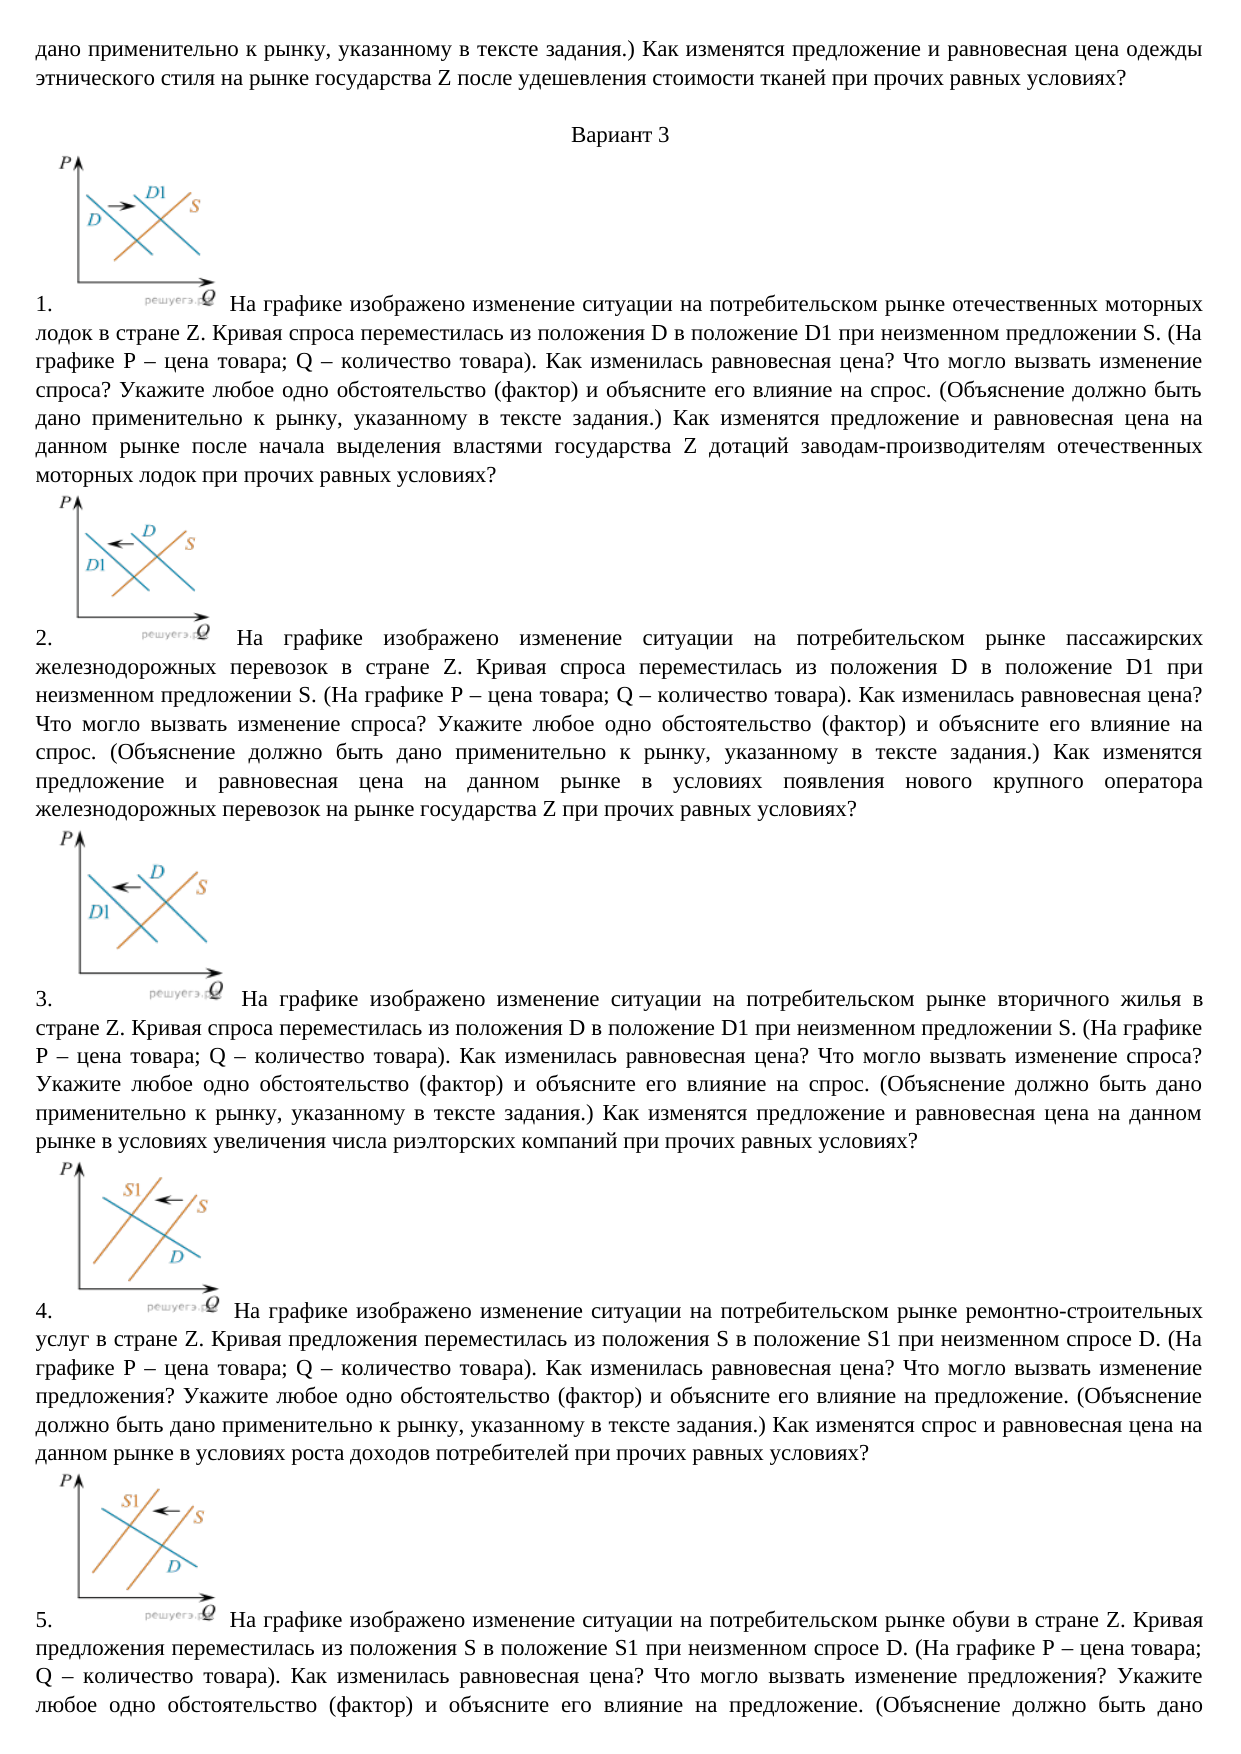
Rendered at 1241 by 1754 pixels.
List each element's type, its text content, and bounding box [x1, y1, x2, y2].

picture [52, 1467, 223, 1627]
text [35, 35, 1205, 90]
picture [52, 1155, 227, 1319]
text 4. На графике изображено изменение ситуации на потребительском рынке ремонтно-строительных услуг в стране Z. Кривая предложения переместилась из положения S в положение S1 при неизменном спросе D. (На графике P – цена товара; Q – количество товара). Как изменилась равновесная цена? Что могло вызвать изменение предложения? Укажите любое одно обстоятельство (фактор) и объясните его влияние на предложение. (Объяснение должно быть дано применительно к рынку, указанному в тексте задания.) Как изменятся спрос и равновесная цена на данном рынке в условиях роста доходов потребителей при прочих равных условиях? [35, 1156, 1205, 1466]
text 3. На графике изображено изменение ситуации на потребительском рынке вторичного жилья в стране Z. Кривая спроса переместилась из положения D в положение D1 при неизменном предложении S. (На графике P – цена товара; Q – количество товара). Как изменилась равновесная цена? Что могло вызвать изменение спроса? Укажите любое одно обстоятельство (фактор) и объясните его влияние на спрос. (Объяснение должно быть дано применительно к рынку, указанному в тексте задания.) Как изменятся предложение и равновесная цена на данном рынке в условиях увеличения числа риэлторских компаний при прочих равных условиях? [35, 823, 1205, 1154]
text Вариант 3 [35, 121, 1205, 147]
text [35, 1468, 1205, 1717]
picture [52, 149, 223, 312]
text 1. На графике изображено изменение ситуации на потребительском рынке отечественных моторных лодок в стране Z. Кривая спроса переместилась из положения D в положение D1 при неизменном предложении S. (На графике P – цена товара; Q – количество товара). Как изменилась равновесная цена? Что могло вызвать изменение спроса? Укажите любое одно обстоятельство (фактор) и объясните его влияние на спрос. (Объяснение должно быть дано применительно к рынку, указанному в тексте задания.) Как изменятся предложение и равновесная цена на данном рынке после начала выделения властями государства Z дотаций заводам-производителям отечественных моторных лодок при прочих равных условиях? [35, 149, 1205, 487]
text 2. На графике изображено изменение ситуации на потребительском рынке пассажирских железнодорожных перевозок в стране Z. Кривая спроса переместилась из положения D в положение D1 при неизменном предложении S. (На графике P – цена товара; Q – количество товара). Как изменилась равновесная цена? Что могло вызвать изменение спроса? Укажите любое одно обстоятельство (фактор) и объясните его влияние на спрос. (Объяснение должно быть дано применительно к рынку, указанному в тексте задания.) Как изменятся предложение и равновесная цена на данном рынке в условиях появления нового крупного оператора железнодорожных перевозок на рынке государства Z при прочих равных условиях? [35, 489, 1205, 821]
picture [52, 823, 231, 1007]
picture [52, 489, 217, 646]
